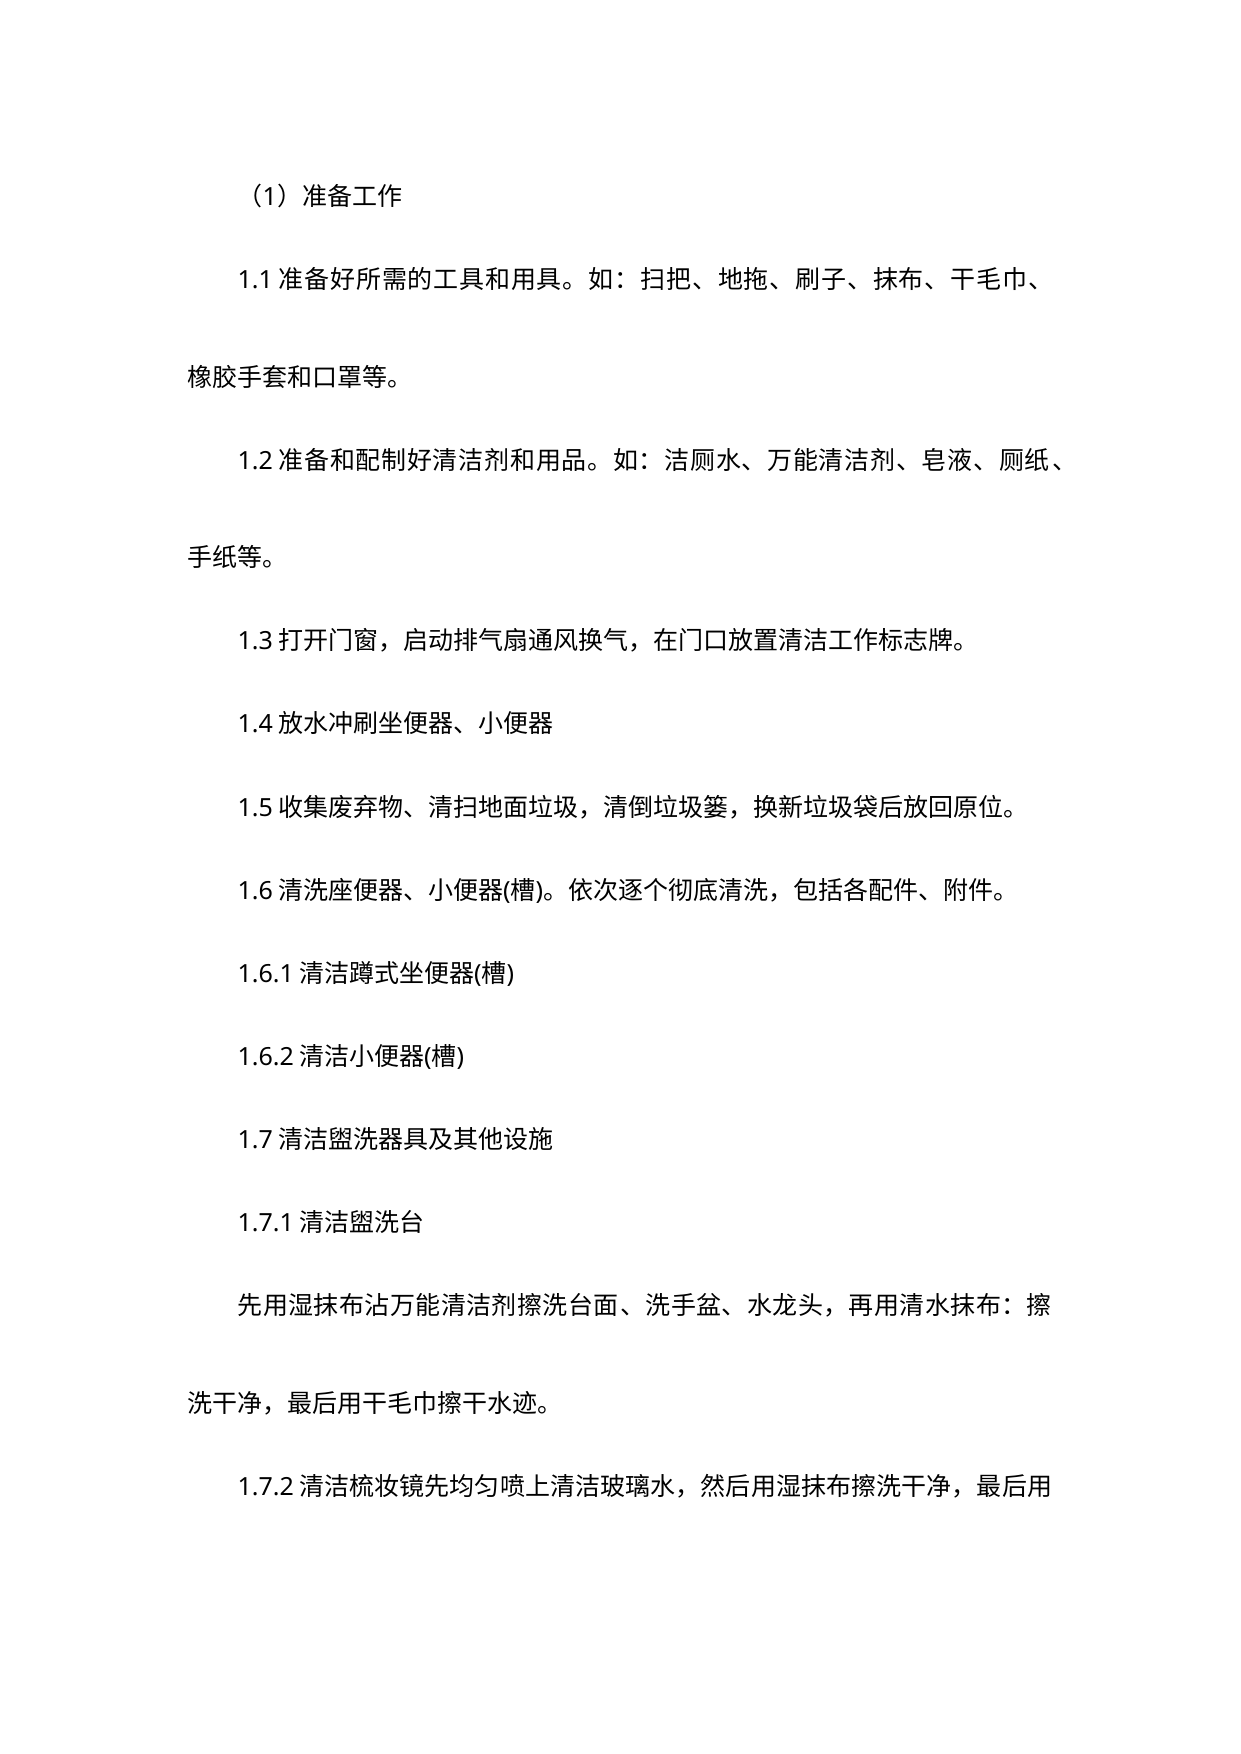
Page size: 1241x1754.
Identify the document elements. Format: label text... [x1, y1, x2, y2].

text 1.5收集废弃物、清扫地面垃圾，清倒垃圾篓，换新垃圾袋后放回原位。 [187, 773, 1053, 838]
text 先用湿抹布沾万能清洁剂擦洗台面、洗手盆、水龙头，再用清水抹布：擦洗干净，最后用干毛巾擦干水迹。 [187, 1271, 1053, 1434]
text 1.3打开门窗，启动排气扇通风换气，在门口放置清洁工作标志牌。 [187, 606, 1053, 671]
text （1）准备工作 [187, 162, 1053, 227]
text 1.6.2清洁小便器(槽) [187, 1022, 1053, 1087]
text 1.7.1清洁盥洗台 [187, 1188, 1053, 1253]
text 1.4放水冲刷坐便器、小便器 [187, 689, 1053, 754]
text 1.6.1清洁蹲式坐便器(槽) [187, 939, 1053, 1004]
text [187, 1452, 1053, 1517]
text 1.7清洁盥洗器具及其他设施 [187, 1105, 1053, 1170]
text 1.6清洗座便器、小便器(槽)。依次逐个彻底清洗，包括各配件、附件。 [187, 856, 1053, 921]
text 1.2准备和配制好清洁剂和用品。如：洁厕水、万能清洁剂、皂液、厕纸、手纸等。 [187, 426, 1053, 588]
text 1.1准备好所需的工具和用具。如：扫把、地拖、刷子、抹布、干毛巾、橡胶手套和口罩等。 [187, 245, 1053, 408]
